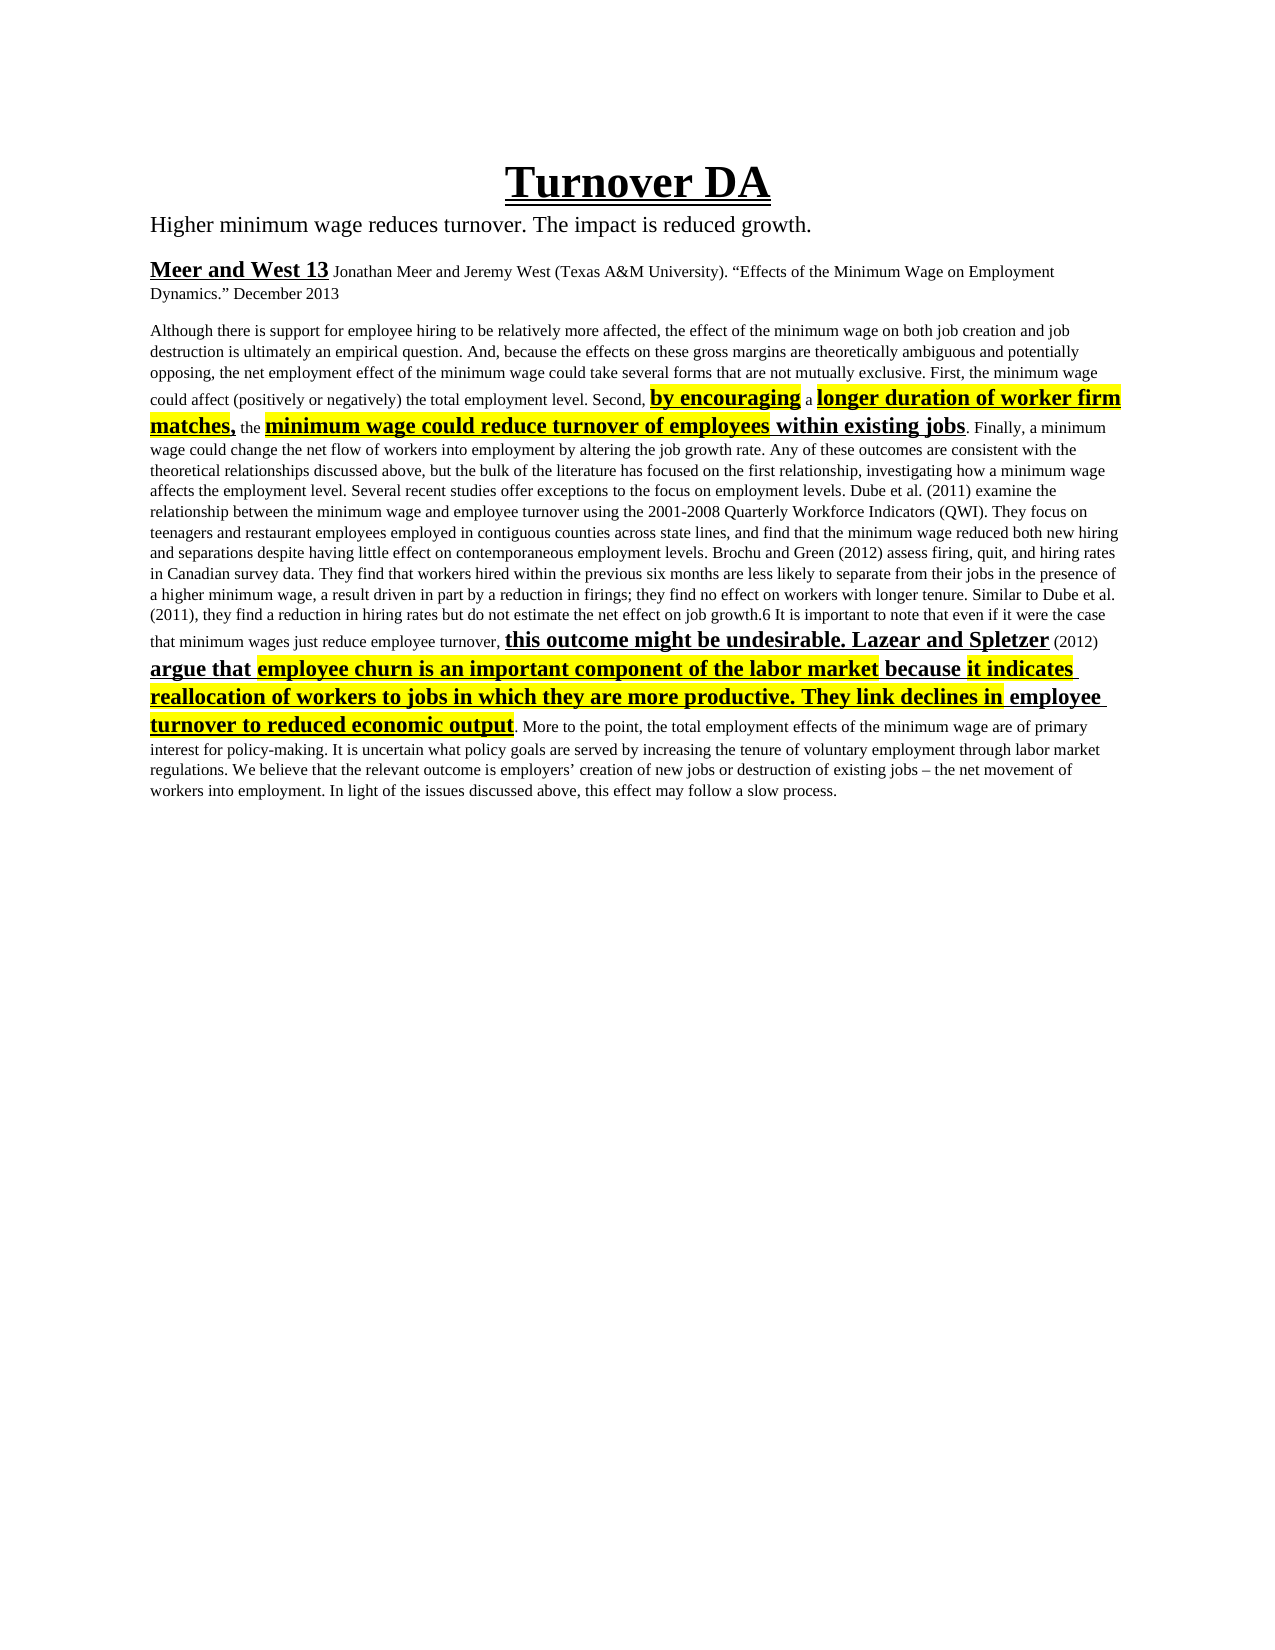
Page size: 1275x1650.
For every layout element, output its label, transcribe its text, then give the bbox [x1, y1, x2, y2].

text Higher minimum wage reduces turnover. The impact is reduced growth. [150, 211, 1125, 237]
subtitle Turnover DA [150, 154, 1125, 207]
text Although there is support for employee hiring to be relatively more affected, the effect of the minimum wage on both job creation and job destruction is ultimately an empirical question. And, because the effects on these gross margins are theoretically ambiguous and potentially opposing, the net employment effect of the minimum wage could take several forms that are not mutually exclusive. First, the minimum wage could affect (positively or negatively) the total employment level. Second, by encouraging a longer duration of worker firm matches, the minimum wage could reduce turnover of employees within existing jobs. Finally, a minimum wage could change the net flow of workers into employment by altering the job growth rate. Any of these outcomes are consistent with the theoretical relationships discussed above, but the bulk of the literature has focused on the first relationship, investigating how a minimum wage affects the employment level. Several recent studies offer exceptions to the focus on employment levels. Dube et al. (2011) examine the relationship between the minimum wage and employee turnover using the 2001-2008 Quarterly Workforce Indicators (QWI). They focus on teenagers and restaurant employees employed in contiguous counties across state lines, and find that the minimum wage reduced both new hiring and separations despite having little effect on contemporaneous employment levels. Brochu and Green (2012) assess firing, quit, and hiring rates in Canadian survey data. They find that workers hired within the previous six months are less likely to separate from their jobs in the presence of a higher minimum wage, a result driven in part by a reduction in firings; they find no effect on workers with longer tenure. Similar to Dube et al. (2011), they find a reduction in hiring rates but do not estimate the net effect on job growth.6 It is important to note that even if it were the case that minimum wages just reduce employee turnover, this outcome might be undesirable. Lazear and Spletzer (2012) argue that employee churn is an important component of the labor market because it indicates reallocation of workers to jobs in which they are more productive. They link declines in employee turnover to reduced economic output. More to the point, the total employment effects of the minimum wage are of primary interest for policy-making. It is uncertain what policy goals are served by increasing the tenure of voluntary employment through labor market regulations. We believe that the relevant outcome is employers’ creation of new jobs or destruction of existing jobs – the net movement of workers into employment. In light of the issues discussed above, this effect may follow a slow process. [150, 321, 1125, 800]
text Meer and West 13 Jonathan Meer and Jeremy West (Texas A&M University). “Effects of the Minimum Wage on Employment Dynamics.” December 2013 [150, 256, 1125, 303]
